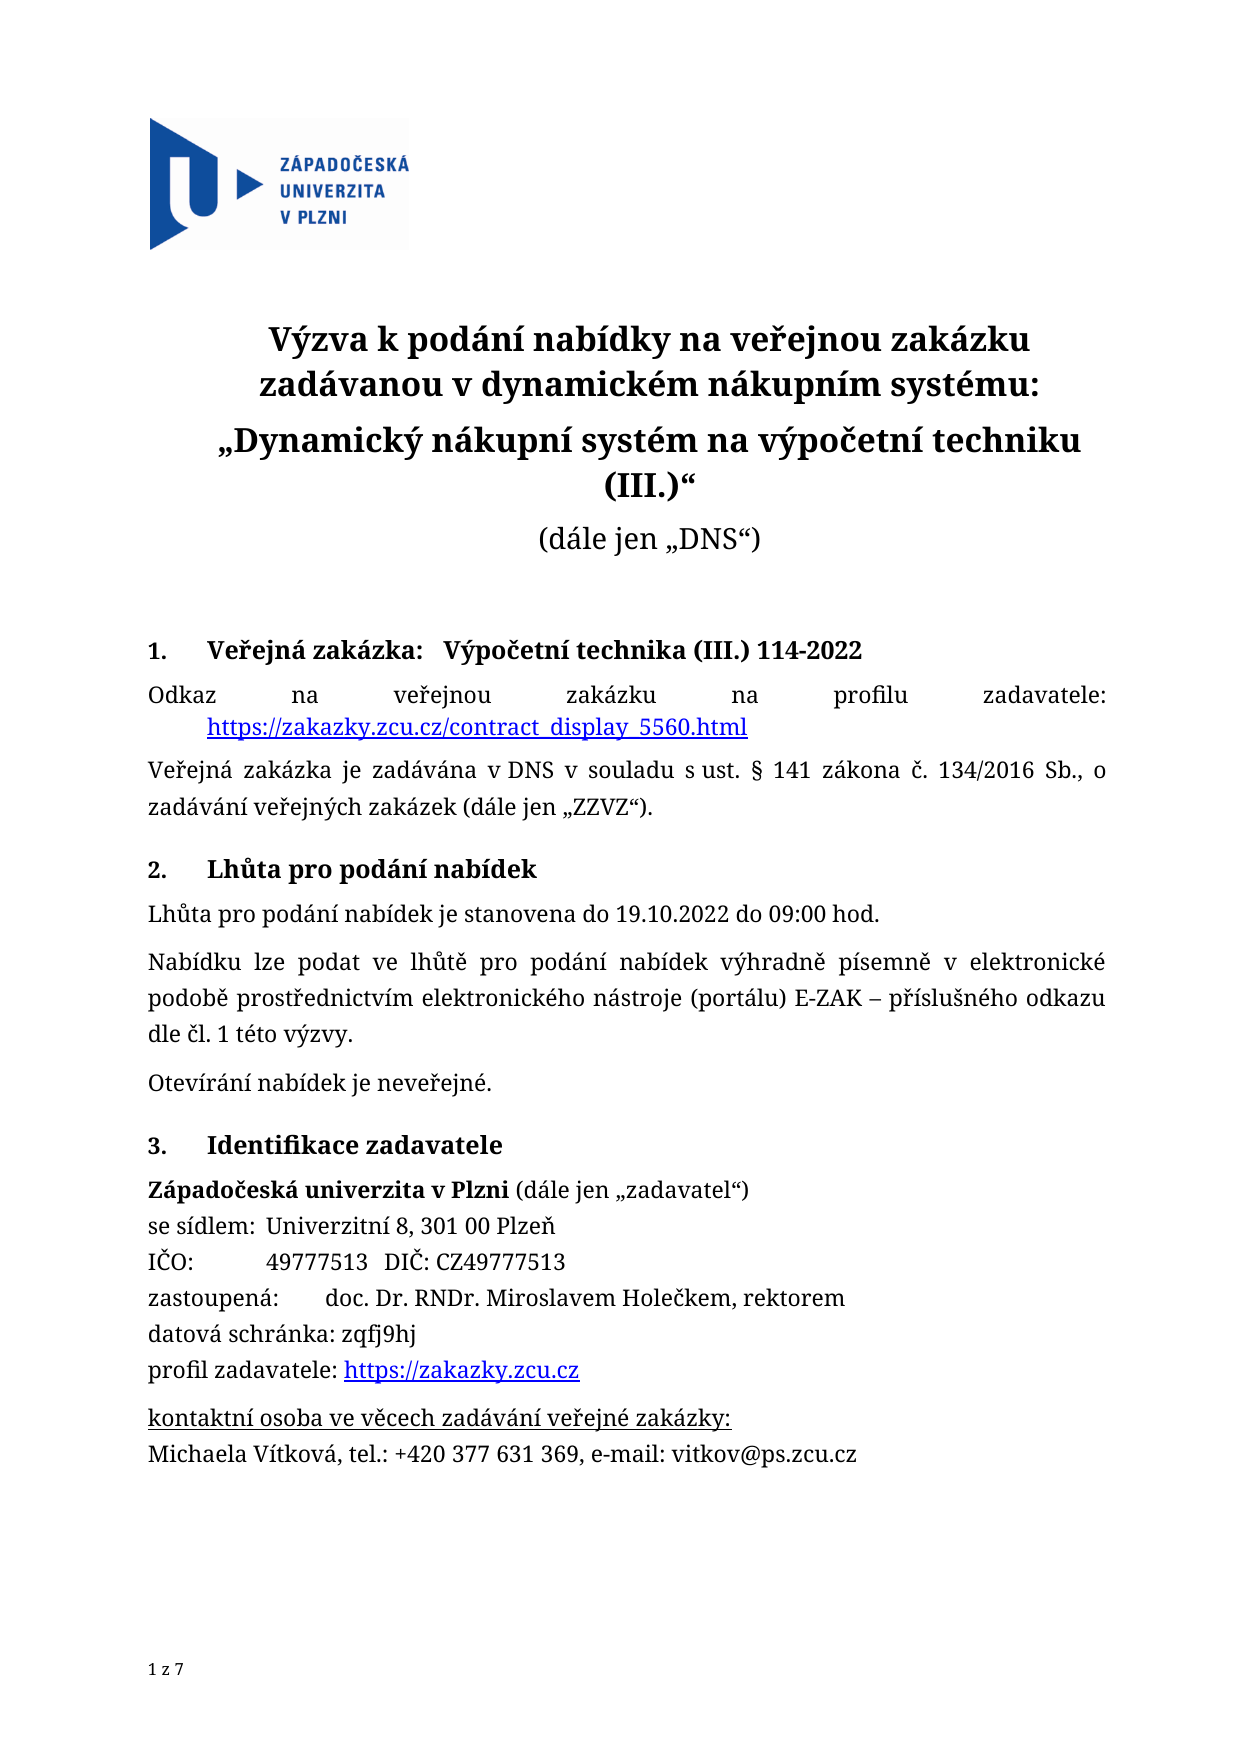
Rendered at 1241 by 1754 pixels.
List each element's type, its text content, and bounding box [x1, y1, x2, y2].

text IČO: 49777513 DIČ: CZ49777513 [148, 1246, 1107, 1277]
text Nabídku lze podat ve lhůtě pro podání nabídek výhradně písemně v elektronické podobě prostřednictvím elektronického nástroje (portálu) E-ZAK – příslušného odkazu dle čl. 1 této výzvy. [148, 946, 1107, 1049]
text Západočeská univerzita v Plzni (dále jen „zadavatel“) [148, 1174, 1107, 1205]
text Výzva k podání nabídky na veřejnou zakázku zadávanou v dynamickém nákupním systému: [192, 316, 1107, 406]
text Veřejná zakázka je zadávána v DNS v souladu s ust. § 141 zákona č. 134/2016 Sb., o zadávání veřejných zakázek (dále jen „ZZVZ“). [148, 754, 1107, 822]
text zastoupená: doc. Dr. RNDr. Miroslavem Holečkem, rektorem [148, 1282, 1107, 1313]
text profil zadavatele: https://zakazky.zcu.cz [148, 1354, 1107, 1385]
text Michaela Vítková, tel.: +420 377 631 369, e-mail: vitkov@ps.zcu.cz [148, 1438, 1107, 1469]
subtitle Veřejná zakázka: Výpočetní technika (III.) 114-2022 [148, 633, 1107, 667]
text (dále jen „DNS“) [192, 518, 1107, 558]
text Otevírání nabídek je neveřejné. [148, 1067, 1107, 1098]
subtitle Lhůta pro podání nabídek [148, 851, 1107, 885]
text Lhůta pro podání nabídek je stanovena do 19.10.2022 do 09:00 hod. [148, 898, 1107, 929]
picture [150, 118, 409, 250]
text Odkaz na veřejnou zakázku na profilu zadavatele: https://zakazky.zcu.cz/contract_display_5560.html [148, 679, 1107, 742]
text se sídlem: Univerzitní 8, 301 00 Plzeň [148, 1210, 1107, 1241]
subtitle Identifikace zadavatele [148, 1128, 1107, 1162]
text datová schránka: zqfj9hj [148, 1318, 1107, 1349]
text kontaktní osoba ve věcech zadávání veřejné zakázky: [148, 1402, 1107, 1433]
text „Dynamický nákupní systém na výpočetní techniku (III.)“ [192, 417, 1107, 508]
